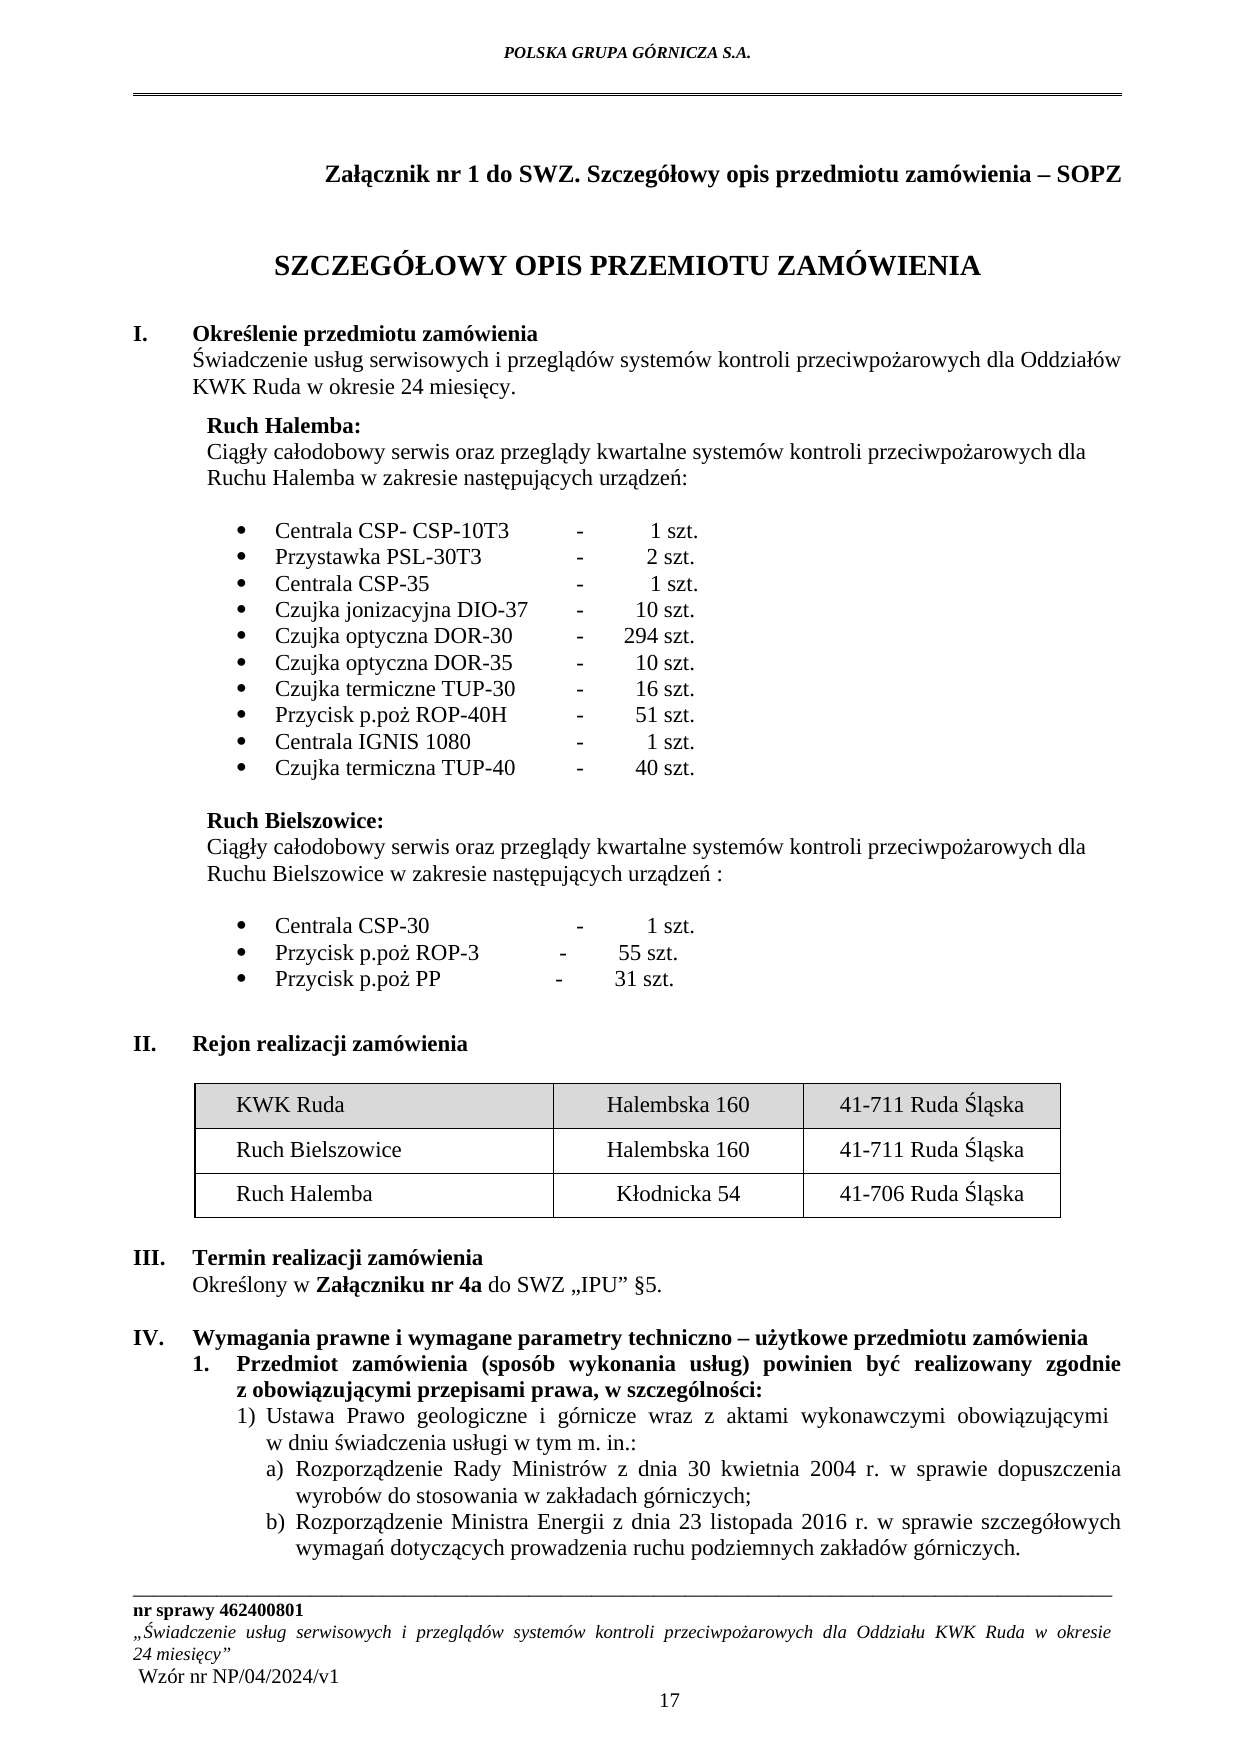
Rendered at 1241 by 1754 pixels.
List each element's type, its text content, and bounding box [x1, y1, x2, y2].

list Czujka termiczna TUP-40 - 40 szt. [237, 754, 1122, 781]
list Czujka optyczna DOR-30 - 294 szt. [237, 622, 1122, 649]
list Określenie przedmiotu zamówienia [133, 320, 1122, 346]
list Centrala CSP-30 - 1 szt. [237, 912, 1122, 939]
text SZCZEGÓŁOWY OPIS PRZEMIOTU ZAMÓWIENIA [133, 248, 1122, 281]
list Przystawka PSL-30T3 - 2 szt. [237, 543, 1122, 570]
table_header Halembska 160 [554, 1084, 803, 1128]
table_cell Ruch Bielszowice [196, 1129, 553, 1172]
table_header KWK Ruda [196, 1084, 553, 1128]
table_cell 41-711 Ruda Śląska [804, 1129, 1060, 1172]
list Centrala CSP- CSP-10T3 - 1 szt. [237, 517, 1122, 543]
table_cell Ruch Halemba [196, 1174, 553, 1217]
text Załącznik nr 1 do SWZ. Szczegółowy opis przedmiotu zamówienia – SOPZ [133, 159, 1122, 188]
list Rozporządzenie Ministra Energii z dnia 23 listopada 2016 r. w sprawie szczegółowych wymagań dotyczących prowadzenia ruchu podziemnych zakładów górniczych. [266, 1508, 1122, 1561]
text Świadczenie usług serwisowych i przeglądów systemów kontroli przeciwpożarowych dla Oddziałów KWK Ruda w okresie 24 miesięcy. [192, 346, 1122, 399]
list Ruch Halemba: [207, 412, 1122, 438]
list Centrala IGNIS 1080 - 1 szt. [237, 728, 1122, 754]
list Przedmiot zamówienia (sposób wykonania usług) powinien być realizowany zgodnie z obowiązującymi przepisami prawa, w szczególności: [192, 1350, 1122, 1403]
table_header 41-711 Ruda Śląska [804, 1084, 1060, 1128]
list Czujka termiczne TUP-30 - 16 szt. [237, 675, 1122, 702]
list Czujka jonizacyjna DIO-37 - 10 szt. [237, 596, 1122, 622]
list Rozporządzenie Rady Ministrów z dnia 30 kwietnia 2004 r. w sprawie dopuszczenia wyrobów do stosowania w zakładach górniczych; [266, 1455, 1122, 1508]
table_cell Halembska 160 [554, 1129, 803, 1172]
text Określony w Załączniku nr 4a do SWZ „IPU” §5. [192, 1271, 1122, 1297]
list Przycisk p.poż ROP-3 - 55 szt. [237, 939, 1122, 965]
list Centrala CSP-35 - 1 szt. [237, 570, 1122, 596]
table_cell Kłodnicka 54 [554, 1174, 803, 1217]
list Ciągły całodobowy serwis oraz przeglądy kwartalne systemów kontroli przeciwpożarowych dla Ruchu Halemba w zakresie następujących urządzeń: [207, 438, 1122, 491]
list Ustawa Prawo geologiczne i górnicze wraz z aktami wykonawczymi obowiązującymi w dniu świadczenia usługi w tym m. in.: [236, 1403, 1122, 1455]
list Ruch Bielszowice: [207, 807, 1122, 833]
list Termin realizacji zamówienia [133, 1244, 1122, 1271]
list Wymagania prawne i wymagane parametry techniczno – użytkowe przedmiotu zamówienia [133, 1323, 1122, 1350]
list Przycisk p.poż PP - 31 szt. [237, 965, 1122, 991]
table_cell 41-706 Ruda Śląska [804, 1174, 1060, 1217]
list Przycisk p.poż ROP-40H - 51 szt. [237, 702, 1122, 728]
list Rejon realizacji zamówienia [133, 1030, 1122, 1057]
list Ciągły całodobowy serwis oraz przeglądy kwartalne systemów kontroli przeciwpożarowych dla Ruchu Bielszowice w zakresie następujących urządzeń : [207, 833, 1122, 886]
list Czujka optyczna DOR-35 - 10 szt. [237, 649, 1122, 675]
